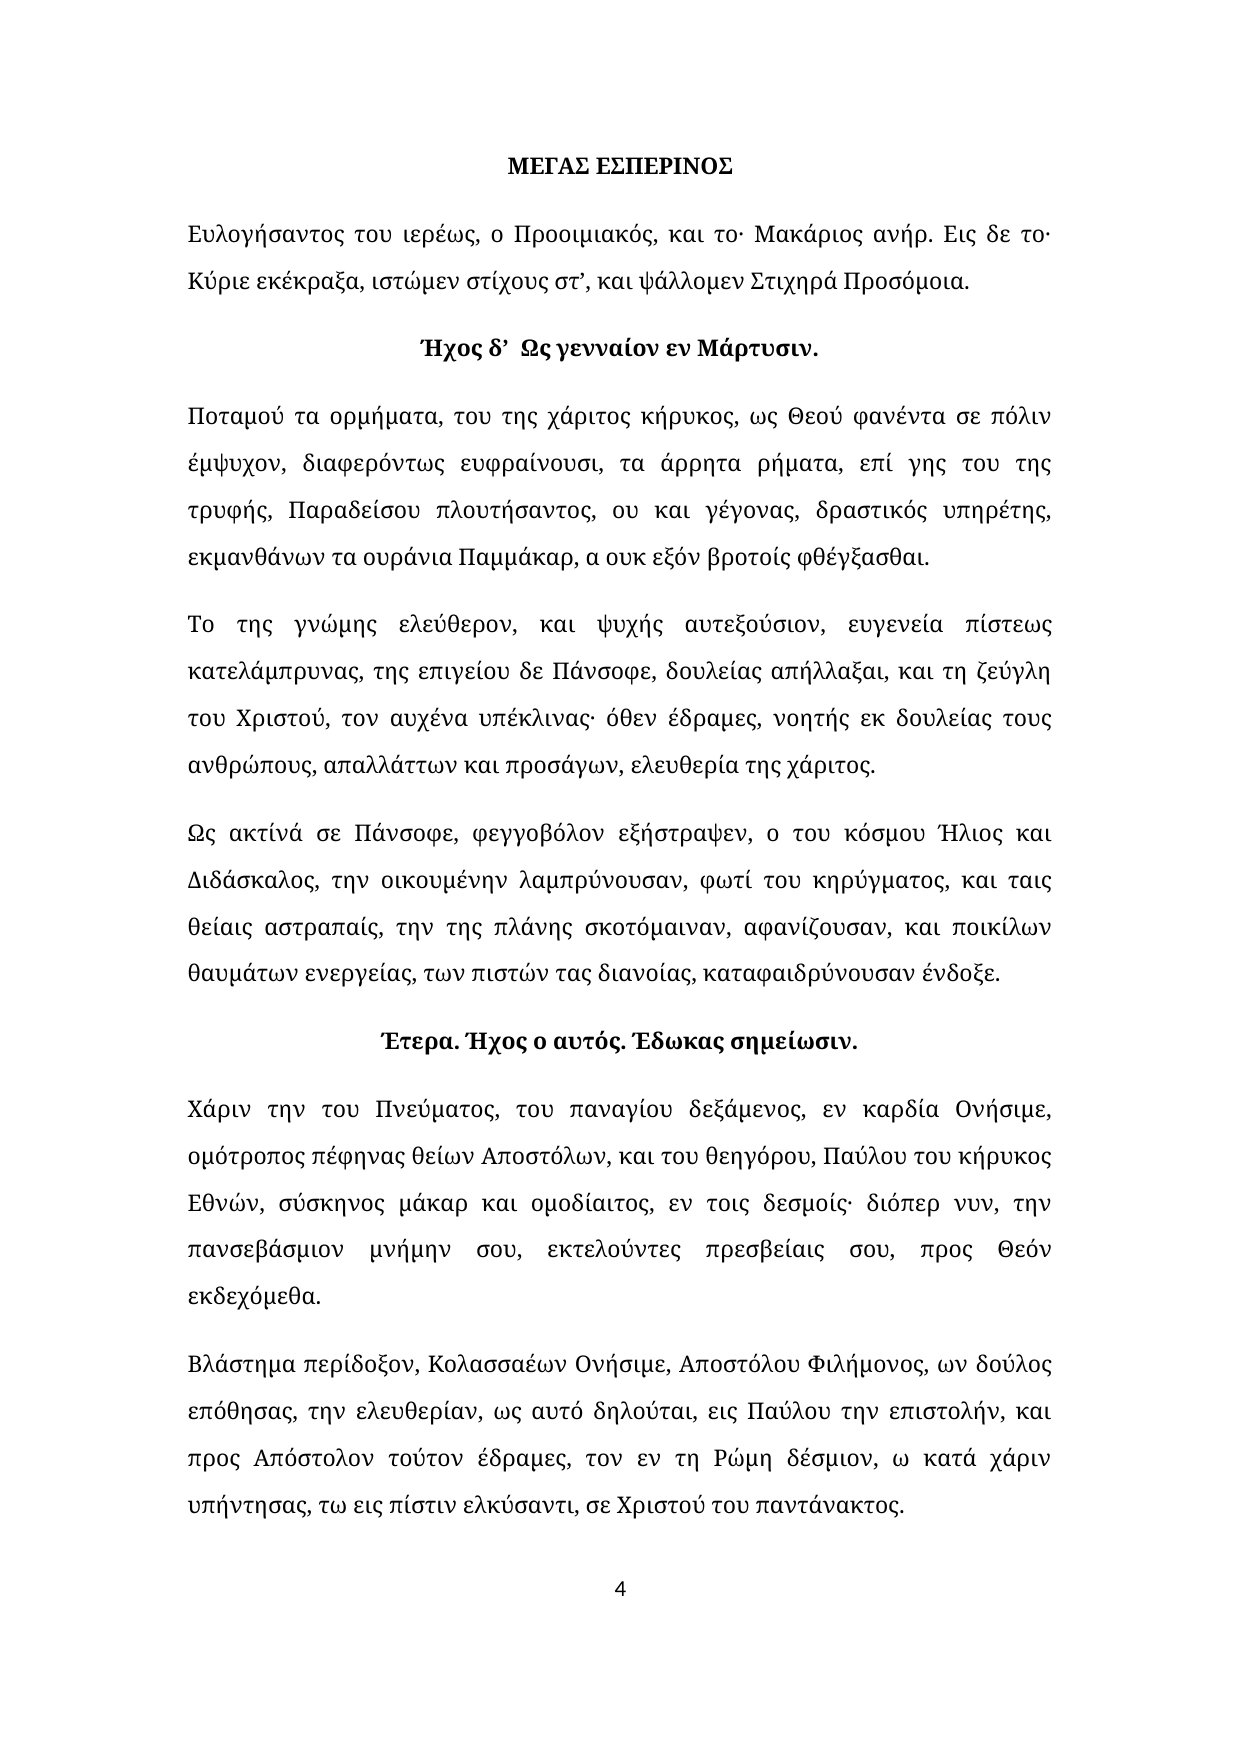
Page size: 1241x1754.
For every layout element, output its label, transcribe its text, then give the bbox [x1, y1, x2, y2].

text Βλάστημα περίδοξον, Κολασσαέων Ονήσιμε, Αποστόλου Φιλήμονος, ων δούλος επόθησας, την ελευθερίαν, ως αυτό δηλούται, εις Παύλου την επιστολήν, και προς Απόστολον τούτον έδραμες, τον εν τη Ρώμη δέσμιον, ω κατά χάριν υπήντησας, τω εις πίστιν ελκύσαντι, σε Χριστού του παντάνακτος. [187, 1348, 1053, 1520]
text Το της γνώμης ελεύθερον, και ψυχής αυτεξούσιον, ευγενεία πίστεως κατελάμπρυνας, της επιγείου δε Πάνσοφε, δουλείας απήλλαξαι, και τη ζεύγλη του Χριστού, τον αυχένα υπέκλινας· όθεν έδραμες, νοητής εκ δουλείας τους ανθρώπους, απαλλάττων και προσάγων, ελευθερία της χάριτος. [187, 608, 1053, 780]
text Ήχος δ’ Ως γενναίον εν Μάρτυσιν. [187, 332, 1053, 363]
text Ευλογήσαντος του ιερέως, ο Προοιμιακός, και το· Μακάριος ανήρ. Εις δε το· Κύριε εκέκραξα, ιστώμεν στίχους στ’, και ψάλλομεν Στιχηρά Προσόμοια. [187, 218, 1053, 296]
text Ποταμού τα ορμήματα, του της χάριτος κήρυκος, ως Θεού φανέντα σε πόλιν έμψυχον, διαφερόντως ευφραίνουσι, τα άρρητα ρήματα, επί γης του της τρυφής, Παραδείσου πλουτήσαντος, ου και γέγονας, δραστικός υπηρέτης, εκμανθάνων τα ουράνια Παμμάκαρ, α ουκ εξόν βροτοίς φθέγξασθαι. [187, 400, 1053, 572]
text Ως ακτίνά σε Πάνσοφε, φεγγοβόλον εξήστραψεν, ο του κόσμου Ήλιος και Διδάσκαλος, την οικουμένην λαμπρύνουσαν, φωτί του κηρύγματος, και ταις θείαις αστραπαίς, την της πλάνης σκοτόμαιναν, αφανίζουσαν, και ποικίλων θαυμάτων ενεργείας, των πιστών τας διανοίας, καταφαιδρύνουσαν ένδοξε. [187, 817, 1053, 988]
text ΜΕΓΑΣ ΕΣΠΕΡΙΝΟΣ [187, 150, 1053, 181]
text Έτερα. Ήχος ο αυτός. Έδωκας σημείωσιν. [187, 1025, 1053, 1056]
text Χάριν την του Πνεύματος, του παναγίου δεξάμενος, εν καρδία Ονήσιμε, ομότροπος πέφηνας θείων Αποστόλων, και του θεηγόρου, Παύλου του κήρυκος Εθνών, σύσκηνος μάκαρ και ομοδίαιτος, εν τοις δεσμοίς· διόπερ νυν, την πανσεβάσμιον μνήμην σου, εκτελούντες πρεσβείαις σου, προς Θεόν εκδεχόμεθα. [187, 1093, 1053, 1311]
